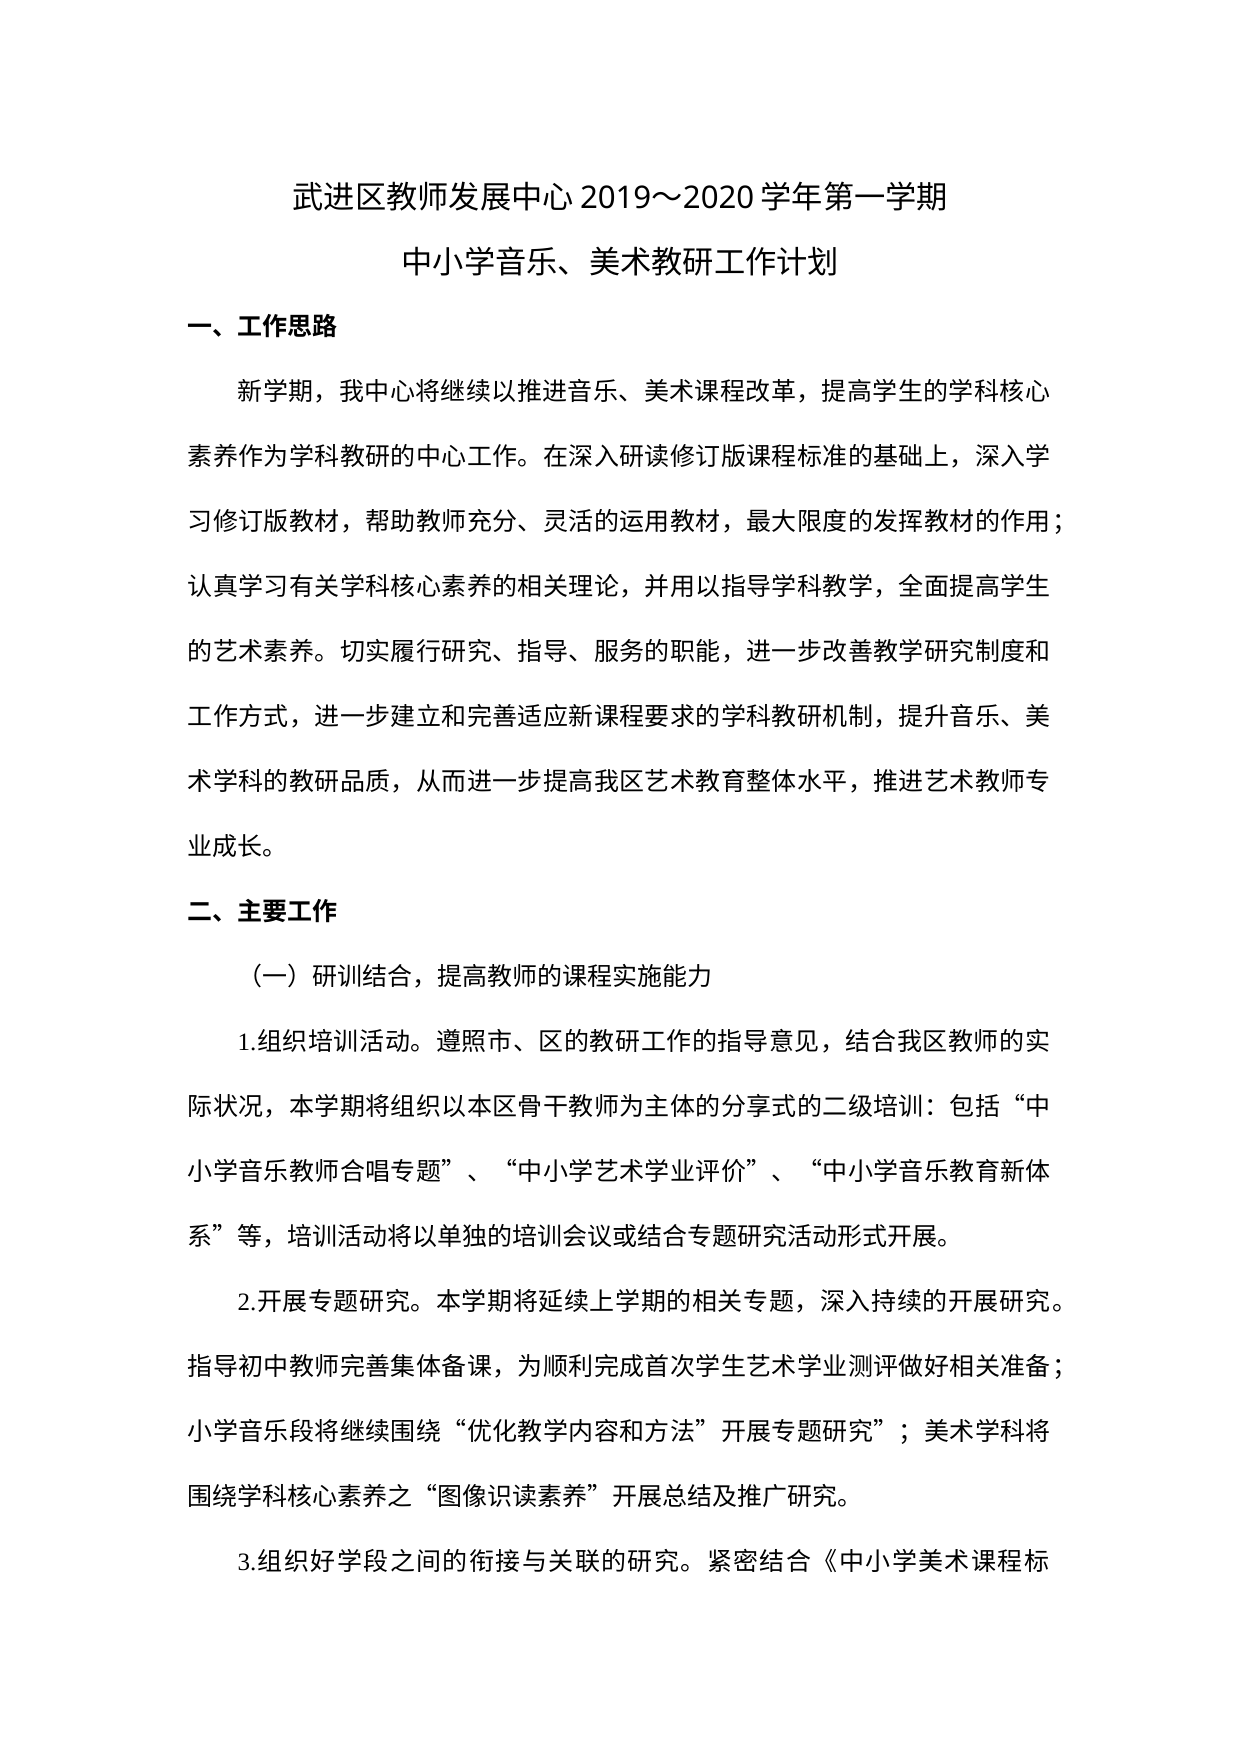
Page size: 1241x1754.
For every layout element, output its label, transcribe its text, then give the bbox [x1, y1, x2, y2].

text 1.组织培训活动。遵照市、区的教研工作的指导意见，结合我区教师的实际状况，本学期将组织以本区骨干教师为主体的分享式的二级培训：包括“中小学音乐教师合唱专题”、“中小学艺术学业评价”、“中小学音乐教育新体系”等，培训活动将以单独的培训会议或结合专题研究活动形式开展。 [187, 1007, 1053, 1267]
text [187, 1527, 1053, 1592]
list 主要工作 [187, 877, 1053, 942]
text 2.开展专题研究。本学期将延续上学期的相关专题，深入持续的开展研究。指导初中教师完善集体备课，为顺利完成首次学生艺术学业测评做好相关准备；小学音乐段将继续围绕“优化教学内容和方法”开展专题研究”；美术学科将围绕学科核心素养之“图像识读素养”开展总结及推广研究。 [187, 1267, 1053, 1527]
text 一、工作思路 [187, 292, 1053, 357]
text 武进区教师发展中心2019～2020学年第一学期 [187, 162, 1053, 227]
text 中小学音乐、美术教研工作计划 [187, 227, 1053, 292]
text （一）研训结合，提高教师的课程实施能力 [187, 942, 1053, 1007]
text 新学期，我中心将继续以推进音乐、美术课程改革，提高学生的学科核心素养作为学科教研的中心工作。在深入研读修订版课程标准的基础上，深入学习修订版教材，帮助教师充分、灵活的运用教材，最大限度的发挥教材的作用；认真学习有关学科核心素养的相关理论，并用以指导学科教学，全面提高学生的艺术素养。切实履行研究、指导、服务的职能，进一步改善教学研究制度和工作方式，进一步建立和完善适应新课程要求的学科教研机制，提升音乐、美术学科的教研品质，从而进一步提高我区艺术教育整体水平，推进艺术教师专业成长。 [187, 357, 1053, 877]
